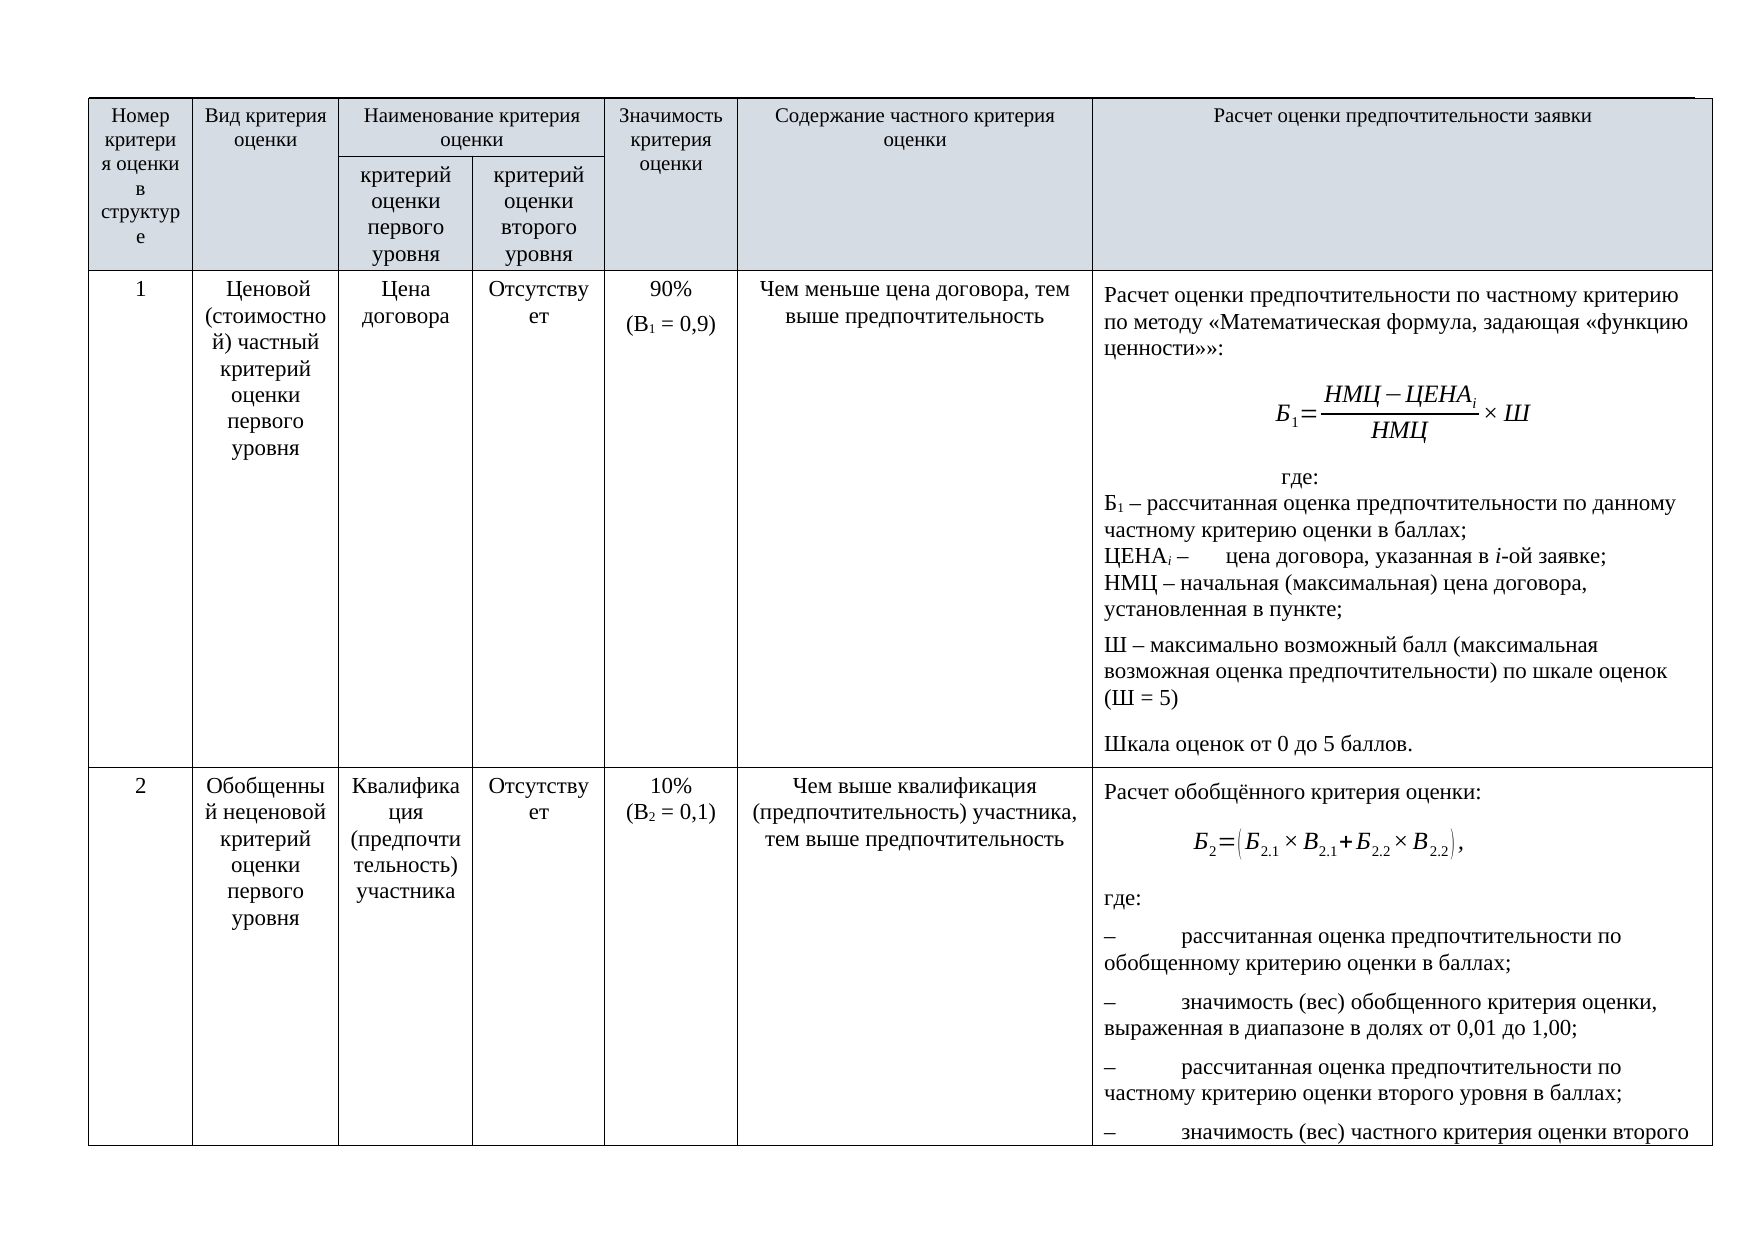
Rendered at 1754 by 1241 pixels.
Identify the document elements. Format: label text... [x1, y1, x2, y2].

table_cell Отсутствует [473, 271, 604, 767]
table_header Значимость критерия оценки [605, 99, 737, 270]
table_header Вид критерия оценки [193, 99, 338, 270]
table_cell Чем меньше цена договора, тем выше предпочтительность [738, 271, 1092, 767]
table_header Наименование критерия оценки [339, 99, 604, 156]
table_cell Отсутствует [473, 768, 604, 1144]
table_cell критерий оценки второго уровня [473, 157, 604, 270]
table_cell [193, 768, 338, 1144]
table_header Содержание частного критерия оценки [738, 99, 1092, 270]
table_cell критерий оценки первого уровня [339, 157, 472, 270]
table_cell Расчет оценки предпочтительности по частному критерию по методу «Математическая формула, задающая «функцию ценности»»: где: Б1 – рассчитанная оценка предпочтительности по данному частному критерию оценки в баллах; ЦЕНАi – цена договора, указанная в i-ой заявке; НМЦ – начальная (максимальная) цена договора, установленная в пункте; Ш – максимально возможный балл (максимальная возможная оценка предпочтительности) по шкале оценок (Ш = 5) Шкала оценок от 0 до 5 баллов. [1093, 271, 1712, 767]
table_cell Ценовой (стоимостной) частный критерий оценки первого уровня [193, 271, 338, 767]
table_cell 10% (В2 = 0,1) [605, 768, 737, 1144]
table_header Номер критерия оценки в структуре [89, 99, 192, 270]
table_cell 2 [89, 768, 192, 1144]
table_cell 90% (B1 = 0,9) [605, 271, 737, 767]
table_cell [339, 768, 472, 1144]
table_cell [1093, 768, 1712, 1144]
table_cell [738, 768, 1092, 1144]
table_cell Цена договора [339, 271, 472, 767]
table_header Расчет оценки предпочтительности заявки [1093, 99, 1712, 270]
table_cell 1 [89, 271, 192, 767]
